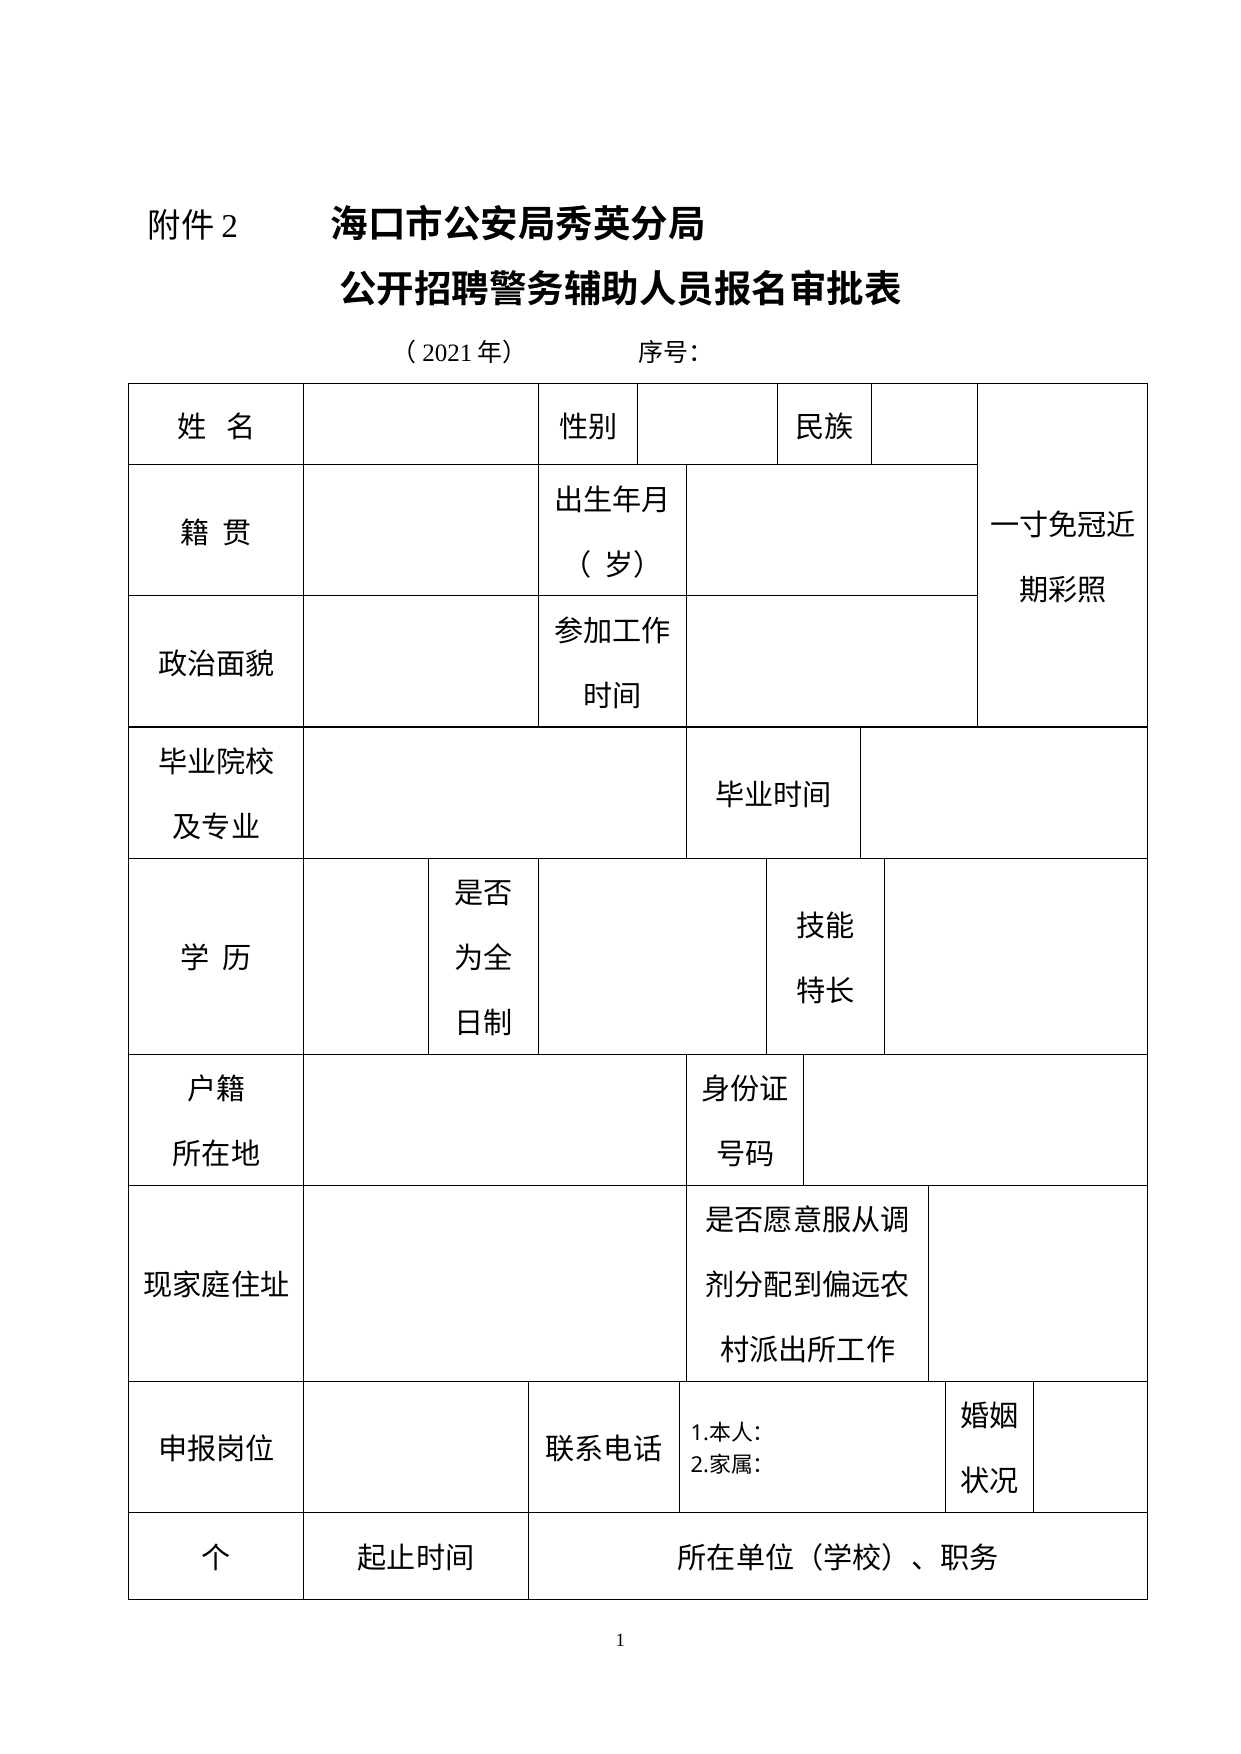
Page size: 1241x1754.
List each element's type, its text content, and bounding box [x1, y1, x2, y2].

text 附件2 海口市公安局秀英分局 [148, 188, 1092, 253]
table_cell 户籍 所在地 [129, 1055, 303, 1184]
table_header 民族 [778, 384, 871, 464]
table_cell [804, 1055, 1147, 1184]
table_cell [304, 596, 538, 726]
table_header 性别 [539, 384, 637, 464]
table_cell [885, 859, 1147, 1053]
table_cell 起止时间 [304, 1513, 528, 1599]
table_cell 是否愿意服从调剂分配到偏远农村派出所工作 [687, 1186, 928, 1381]
table_header [638, 384, 777, 464]
table_cell 身份证 号码 [687, 1055, 803, 1184]
table_cell 毕业院校 及专业 [129, 728, 303, 857]
table_cell 是否为全日制 [429, 859, 538, 1053]
table_cell [304, 728, 686, 857]
table_cell [304, 1186, 686, 1381]
table_cell [1034, 1382, 1147, 1512]
table_cell 学 历 [129, 859, 303, 1053]
table_header 一寸免冠近期彩照 [978, 384, 1147, 726]
table_cell 籍 贯 [129, 465, 303, 595]
table_cell [539, 859, 766, 1053]
table_cell 1.本人： 2.家属： [680, 1382, 945, 1512]
table_header 姓 名 [129, 384, 303, 464]
table_cell 参加工作时间 [539, 596, 686, 726]
table_cell [929, 1186, 1147, 1381]
table_cell [304, 1055, 686, 1184]
text 公开招聘警务辅助人员报名审批表 [148, 253, 1092, 318]
table_header [872, 384, 977, 464]
table_cell [687, 465, 977, 595]
table_cell 联系电话 [529, 1382, 679, 1512]
table_cell 毕业时间 [687, 728, 860, 857]
table_cell 婚姻状况 [946, 1382, 1033, 1512]
table_cell [304, 465, 538, 595]
table_cell 所在单位（学校）、职务 [529, 1513, 1147, 1599]
table_cell [687, 596, 977, 726]
table_cell 出生年月（ 岁） [539, 465, 686, 595]
table_cell 现家庭住址 [129, 1186, 303, 1381]
table_cell [304, 859, 428, 1053]
table_cell 申报岗位 [129, 1382, 303, 1512]
text （ 2021年） 序号： [148, 318, 1092, 383]
table_cell 个 人 简 历 [129, 1513, 303, 1599]
table_cell 政治面貌 [129, 596, 303, 726]
table_cell [304, 1382, 528, 1512]
table_header [304, 384, 538, 464]
table_cell 技能 特长 [767, 859, 884, 1053]
table_cell [861, 728, 1147, 857]
